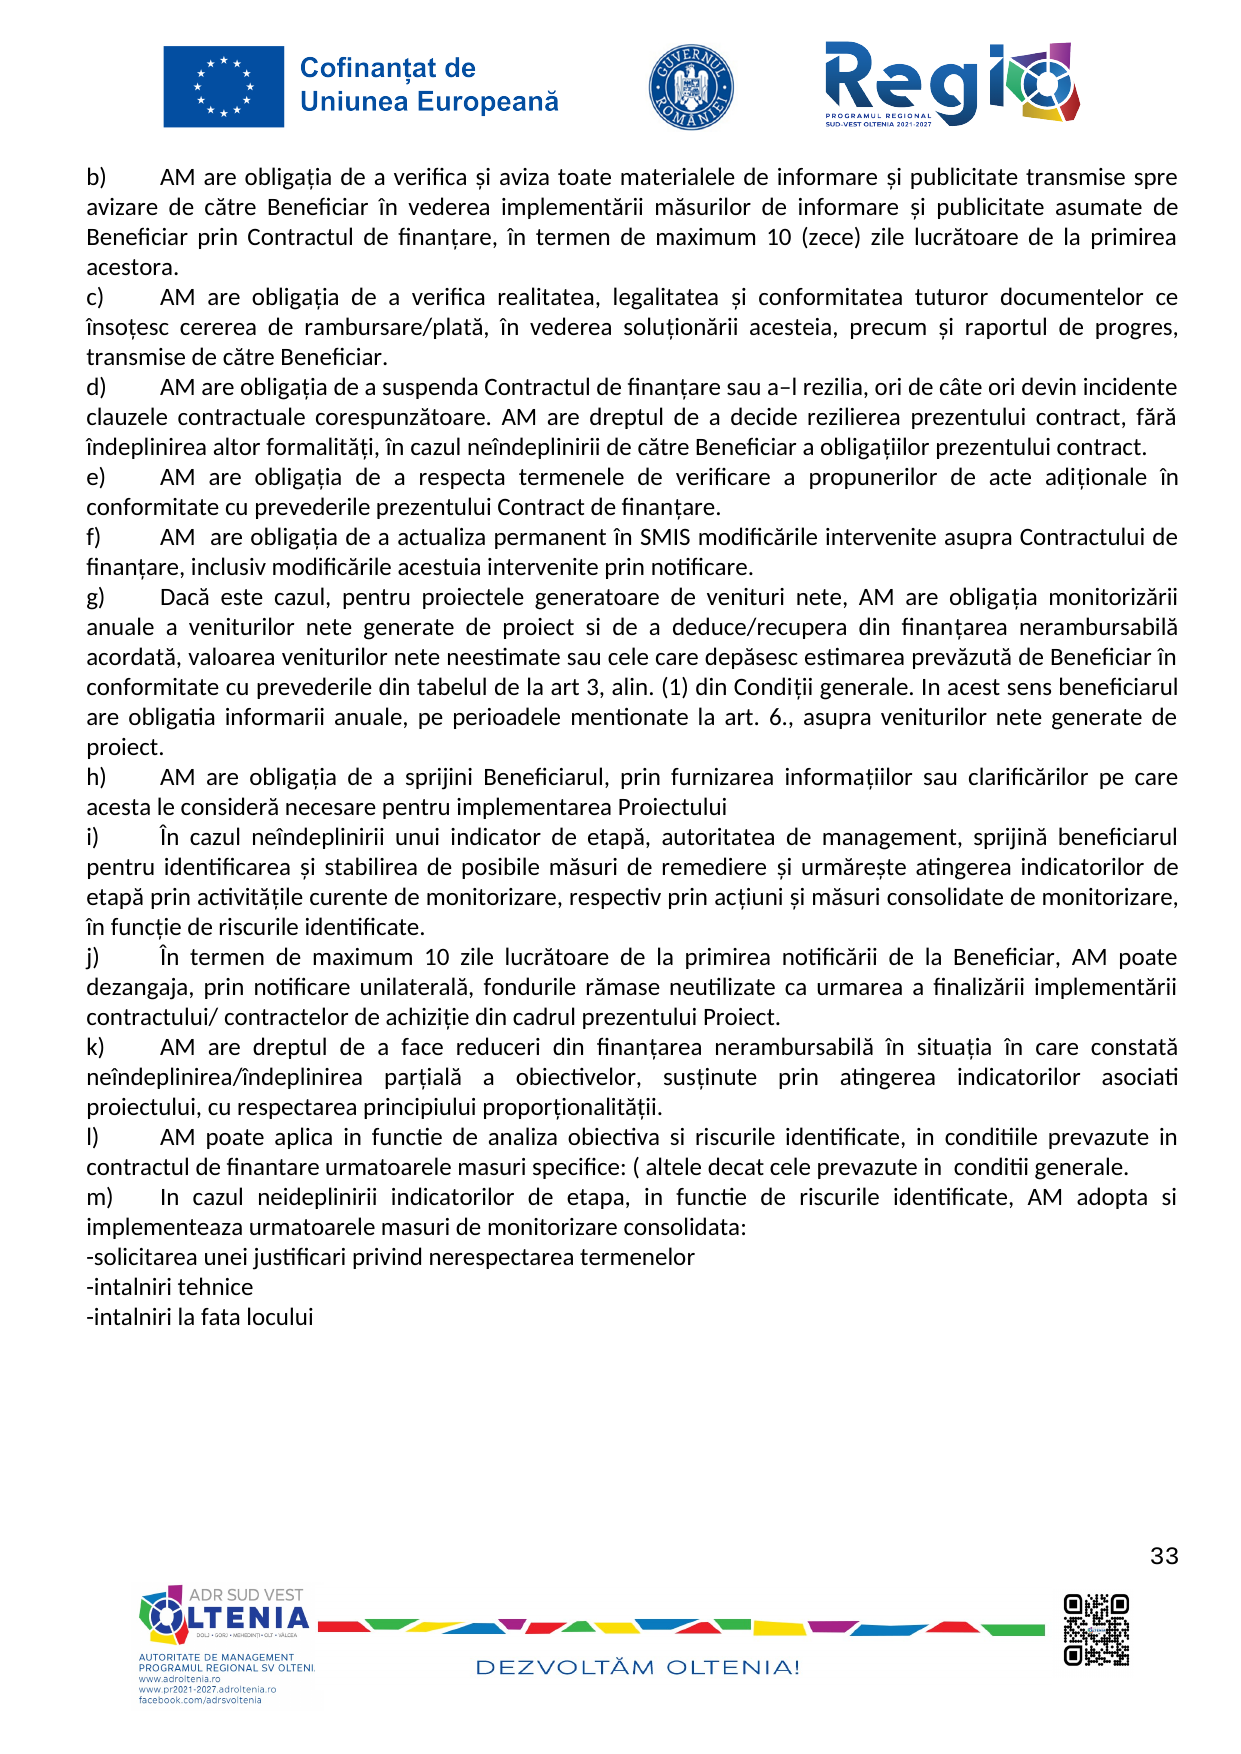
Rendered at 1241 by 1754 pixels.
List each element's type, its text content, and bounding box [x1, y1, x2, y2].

subtitle h) AM are obligaţia de a sprijini Beneficiarul, prin furnizarea informaţiilor sau clarificărilor pe care acesta le consideră necesare pentru implementarea Proiectului [86, 761, 1179, 821]
subtitle b) AM are obligaţia de a verifica şi aviza toate materialele de informare şi publicitate transmise spre avizare de către Beneficiar în vederea implementării măsurilor de informare şi publicitate asumate de Beneficiar prin Contractul de finanţare, în termen de maximum 10 (zece) zile lucrătoare de la primirea acestora. [86, 161, 1179, 281]
subtitle e) AM are obligaţia de a respecta termenele de verificare a propunerilor de acte adiţionale în conformitate cu prevederile prezentului Contract de finanţare. [86, 461, 1179, 521]
subtitle m) In cazul neideplinirii indicatorilor de etapa, in functie de riscurile identificate, AM adopta si implementeaza urmatoarele masuri de monitorizare consolidata: [86, 1181, 1179, 1241]
subtitle -intalniri tehnice [86, 1271, 1179, 1301]
picture [131, 1582, 1134, 1711]
subtitle i) În cazul neîndeplinirii unui indicator de etapă, autoritatea de management, sprijină beneficiarul pentru identificarea şi stabilirea de posibile măsuri de remediere şi urmăreşte atingerea indicatorilor de etapă prin activităţile curente de monitorizare, respectiv prin acţiuni şi măsuri consolidate de monitorizare, în funcţie de riscurile identificate. [86, 821, 1179, 941]
picture [823, 40, 1082, 129]
subtitle l) AM poate aplica in functie de analiza obiectiva si riscurile identificate, in conditiile prevazute in contractul de finantare urmatoarele masuri specifice: ( altele decat cele prevazute in conditii generale. [86, 1121, 1179, 1181]
subtitle g) Dacă este cazul, pentru proiectele generatoare de venituri nete, AM are obligaţia monitorizării anuale a veniturilor nete generate de proiect si de a deduce/recupera din finanţarea nerambursabilă acordată, valoarea veniturilor nete neestimate sau cele care depăsesc estimarea prevăzută de Beneficiar în conformitate cu prevederile din tabelul de la art 3, alin. (1) din Condiţii generale. In acest sens beneficiarul are obligatia informarii anuale, pe perioadele mentionate la art. 6., asupra veniturilor nete generate de proiect. [86, 581, 1179, 761]
subtitle -intalniri la fata locului [86, 1301, 1179, 1331]
subtitle -solicitarea unei justificari privind nerespectarea termenelor [86, 1241, 1179, 1271]
subtitle j) În termen de maximum 10 zile lucrătoare de la primirea notificării de la Beneficiar, AM poate dezangaja, prin notificare unilaterală, fondurile rămase neutilizate ca urmarea a finalizării implementării contractului/ contractelor de achiziţie din cadrul prezentului Proiect. [86, 941, 1179, 1031]
picture [158, 42, 561, 131]
subtitle k) AM are dreptul de a face reduceri din finanţarea nerambursabilă în situaţia în care constată neîndeplinirea/îndeplinirea parţială a obiectivelor, susţinute prin atingerea indicatorilor asociati proiectului, cu respectarea principiului proporţionalităţii. [86, 1031, 1179, 1121]
subtitle d) AM are obligaţia de a suspenda Contractul de finanţare sau a–l rezilia, ori de câte ori devin incidente clauzele contractuale corespunzătoare. AM are dreptul de a decide rezilierea prezentului contract, fără îndeplinirea altor formalităţi, în cazul neîndeplinirii de către Beneficiar a obligaţiilor prezentului contract. [86, 371, 1179, 461]
subtitle c) AM are obligaţia de a verifica realitatea, legalitatea şi conformitatea tuturor documentelor ce însoţesc cererea de rambursare/plată, în vederea soluţionării acesteia, precum şi raportul de progres, transmise de către Beneficiar. [86, 281, 1179, 371]
picture [645, 42, 739, 132]
subtitle f) AM are obligaţia de a actualiza permanent în SMIS modificările intervenite asupra Contractului de finanţare, inclusiv modificările acestuia intervenite prin notificare. [86, 521, 1179, 581]
